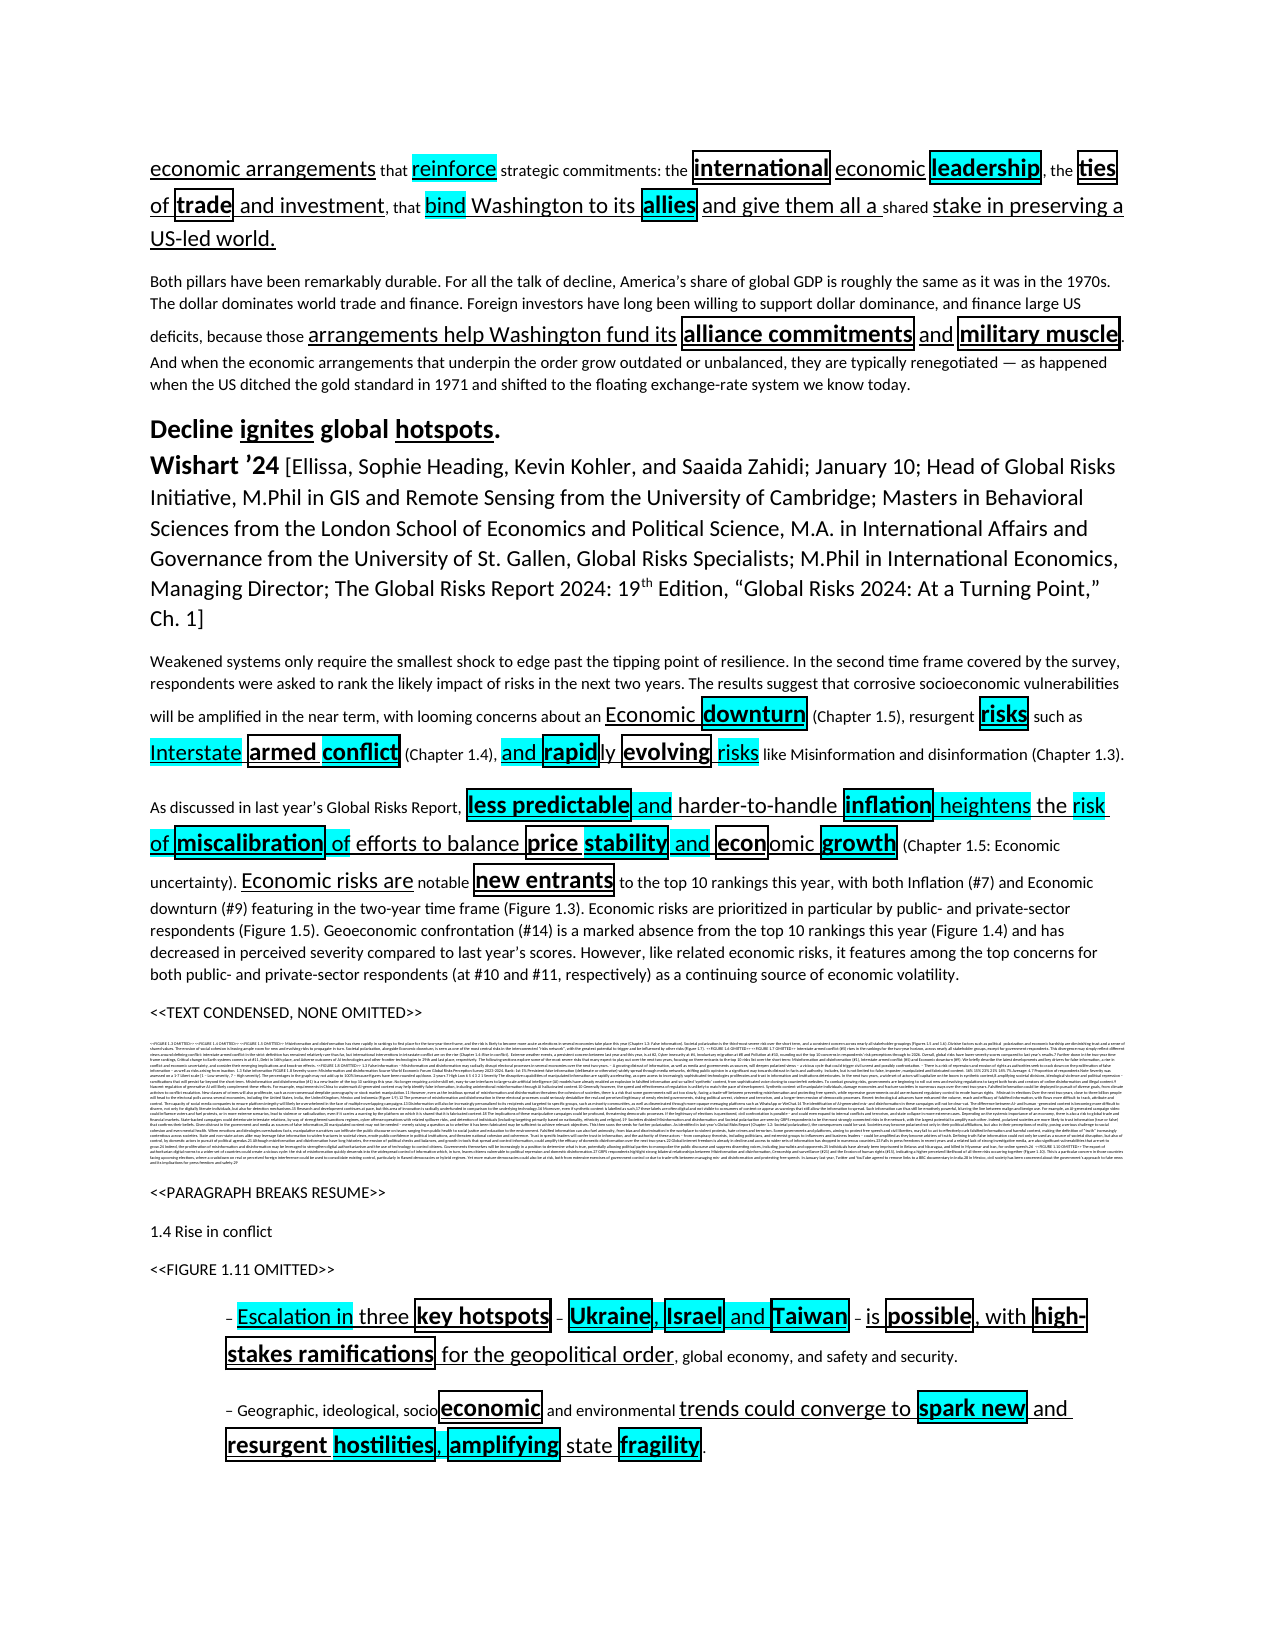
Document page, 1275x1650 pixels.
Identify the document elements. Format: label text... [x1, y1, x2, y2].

text – Escalation in three key hotspots – Ukraine, Israel and Taiwan – is possible, with high-stakes ramifications for the geopolitical order, global economy, and safety and security. [225, 1298, 1125, 1370]
text Both pillars have been remarkably durable. For all the talk of decline, America’s share of global GDP is roughly the same as it was in the 1970s. The dollar dominates world trade and finance. Foreign investors have long been willing to support dollar dominance, and finance large US deficits, because those arrangements help Washington fund its alliance commitments and military muscle. And when the economic arrangements that underpin the order grow outdated or unbalanced, they are typically renegotiated — as happened when the US ditched the gold standard in 1971 and shifted to the floating exchange-rate system we know today. [150, 271, 1125, 394]
text As discussed in last year’s Global Risks Report, less predictable and harder-to-handle inflation heightens the risk of miscalibration of efforts to balance price stability and economic growth (Chapter 1.5: Economic uncertainty). Economic risks are notable new entrants to the top 10 rankings this year, with both Inflation (#7) and Economic downturn (#9) featuring in the two-year time frame (Figure 1.3). Economic risks are prioritized in particular by public- and private-sector respondents (Figure 1.5). Geoeconomic confrontation (#14) is a marked absence from the top 10 rankings this year (Figure 1.4) and has decreased in perceived severity compared to last year’s scores. However, like related economic risks, it features among the top concerns for both public- and private-sector respondents (at #10 and #11, respectively) as a continuing source of economic volatility. [150, 788, 1125, 984]
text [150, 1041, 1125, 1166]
text Weakened systems only require the smallest shock to edge past the tipping point of resilience. In the second time frame covered by the survey, respondents were asked to rank the likely impact of risks in the next two years. The results suggest that corrosive socioeconomic vulnerabilities will be amplified in the near term, with looming concerns about an Economic downturn (Chapter 1.5), resurgent risks such as Interstate armed conflict (Chapter 1.4), and rapidly evolving risks like Misinformation and disinformation (Chapter 1.3). [150, 651, 1125, 768]
text Wishart ’24 [Ellissa, Sophie Heading, Kevin Kohler, and Saaida Zahidi; January 10; Head of Global Risks Initiative, M.Phil in GIS and Remote Sensing from the University of Cambridge; Masters in Behavioral Sciences from the London School of Economics and Political Science, M.A. in International Affairs and Governance from the University of St. Gallen, Global Risks Specialists; M.Phil in International Economics, Managing Director; The Global Risks Report 2024: 19th Edition, “Global Risks 2024: At a Turning Point,” Ch. 1] [150, 448, 1125, 632]
text <<TEXT CONDENSED, NONE OMITTED>> [150, 1003, 1125, 1023]
subtitle Decline ignites global hotspots. [150, 413, 1125, 446]
text – Geographic, ideological, socioeconomic and environmental trends could converge to spark new and resurgent hostilities, amplifying state fragility. [225, 1390, 1125, 1462]
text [150, 150, 1125, 252]
text <<PARAGRAPH BREAKS RESUME>> [150, 1183, 1125, 1203]
text 1.4 Rise in conflict [150, 1221, 1125, 1241]
text <<FIGURE 1.11 OMITTED>> [150, 1260, 1125, 1280]
